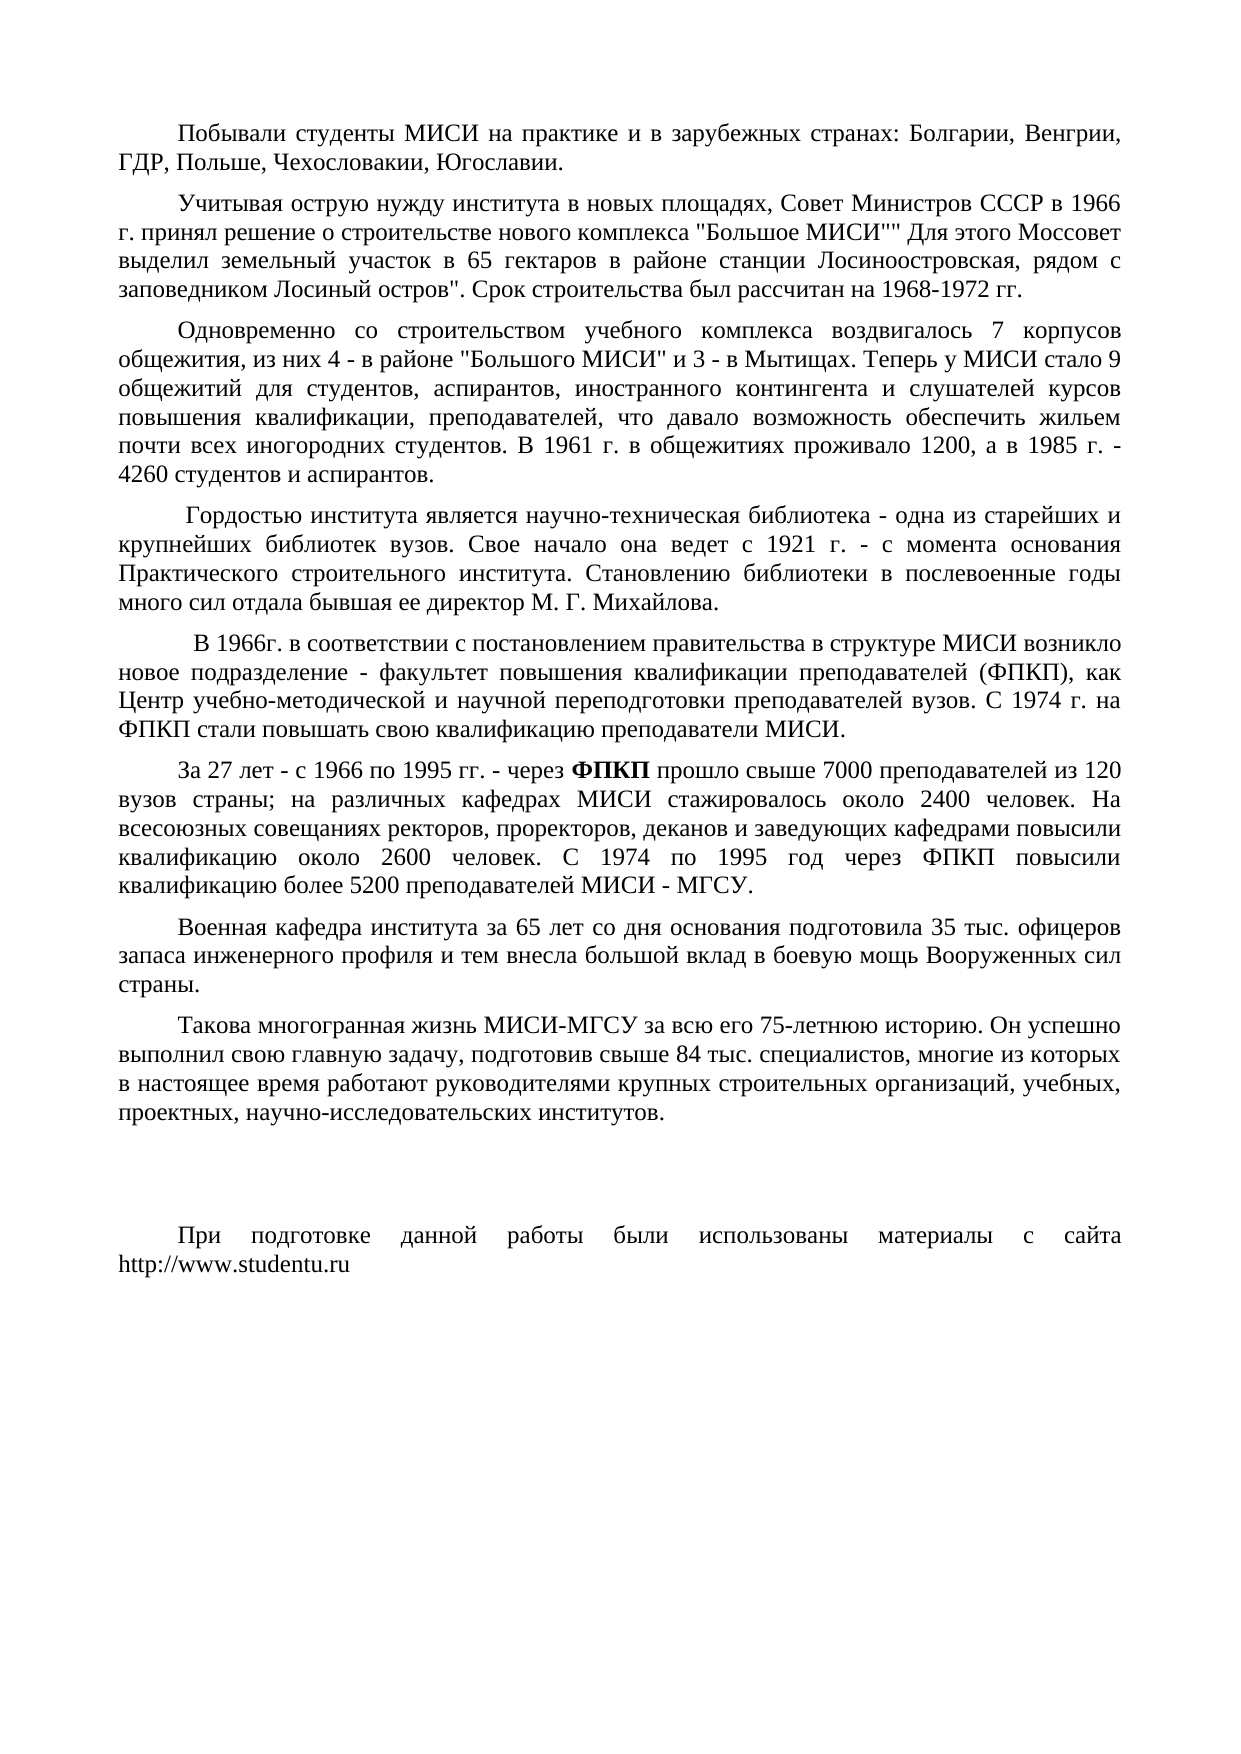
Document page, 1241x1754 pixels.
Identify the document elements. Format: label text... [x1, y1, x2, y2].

text Гордостью института является научно-техническая библиотека - одна из старейших и крупнейших библиотек вузов. Свое начало она ведет с 1921 г. - с момента основания Практического строительного института. Становлению библиотеки в послевоенные годы много сил отдала бывшая ее директор М. Г. Михайлова. [118, 501, 1122, 616]
text Одновременно со строительством учебного комплекса воздвигалось 7 корпусов общежития, из них 4 - в районе "Большого МИСИ" и 3 - в Мытищах. Теперь у МИСИ стало 9 общежитий для студентов, аспирантов, иностранного контингента и слушателей курсов повышения квалификации, преподавателей, что давало возможность обеспечить жильем почти всех иногородних студентов. В 1961 г. в общежитиях проживало 1200, а в 1985 г. - 4260 студентов и аспирантов. [118, 316, 1122, 488]
text За 27 лет - с 1966 по 1995 гг. - через ФПКП прошло свыше 7000 преподавателей из 120 вузов страны; на различных кафедрах МИСИ стажировалось около 2400 человек. На всесоюзных совещаниях ректоров, проректоров, деканов и заведующих кафедрами повысили квалификацию около 2600 человек. С 1974 по 1995 год через ФПКП повысили квалификацию более 5200 преподавателей МИСИ - МГСУ. [118, 756, 1122, 899]
text Военная кафедра института за 65 лет со дня основания подготовила 35 тыс. офицеров запаса инженерного профиля и тем внесла большой вклад в боевую мощь Вооруженных сил страны. [118, 912, 1122, 998]
text При подготовке данной работы были использованы материалы с сайта http://www.studentu.ru [118, 1221, 1122, 1278]
text Учитывая острую нужду института в новых площадях, Совет Министров СССР в 1966 г. принял решение о строительстве нового комплекса "Большое МИСИ"" Для этого Моссовет выделил земельный участок в 65 гектаров в районе станции Лосиноостровская, рядом с заповедником Лосиный остров". Срок строительства был рассчитан на 1968-1972 гг. [118, 188, 1122, 303]
text В 1966г. в соответствии с постановлением правительства в структуре МИСИ возникло новое подразделение - факультет повышения квалификации преподавателей (ФПКП), как Центр учебно-методической и научной переподготовки преподавателей вузов. С 1974 г. на ФПКП стали повышать свою квалификацию преподаватели МИСИ. [118, 628, 1122, 743]
text Побывали студенты МИСИ на практике и в зарубежных странах: Болгарии, Венгрии, ГДР, Польше, Чехословакии, Югославии. [118, 118, 1122, 176]
text Такова многогранная жизнь МИСИ-МГСУ за всю его 75-летнюю историю. Он успешно выполнил свою главную задачу, подготовив свыше 84 тыс. специалистов, многие из которых в настоящее время работают руководителями крупных строительных организаций, учебных, проектных, научно-исследовательских институтов. [118, 1011, 1122, 1126]
